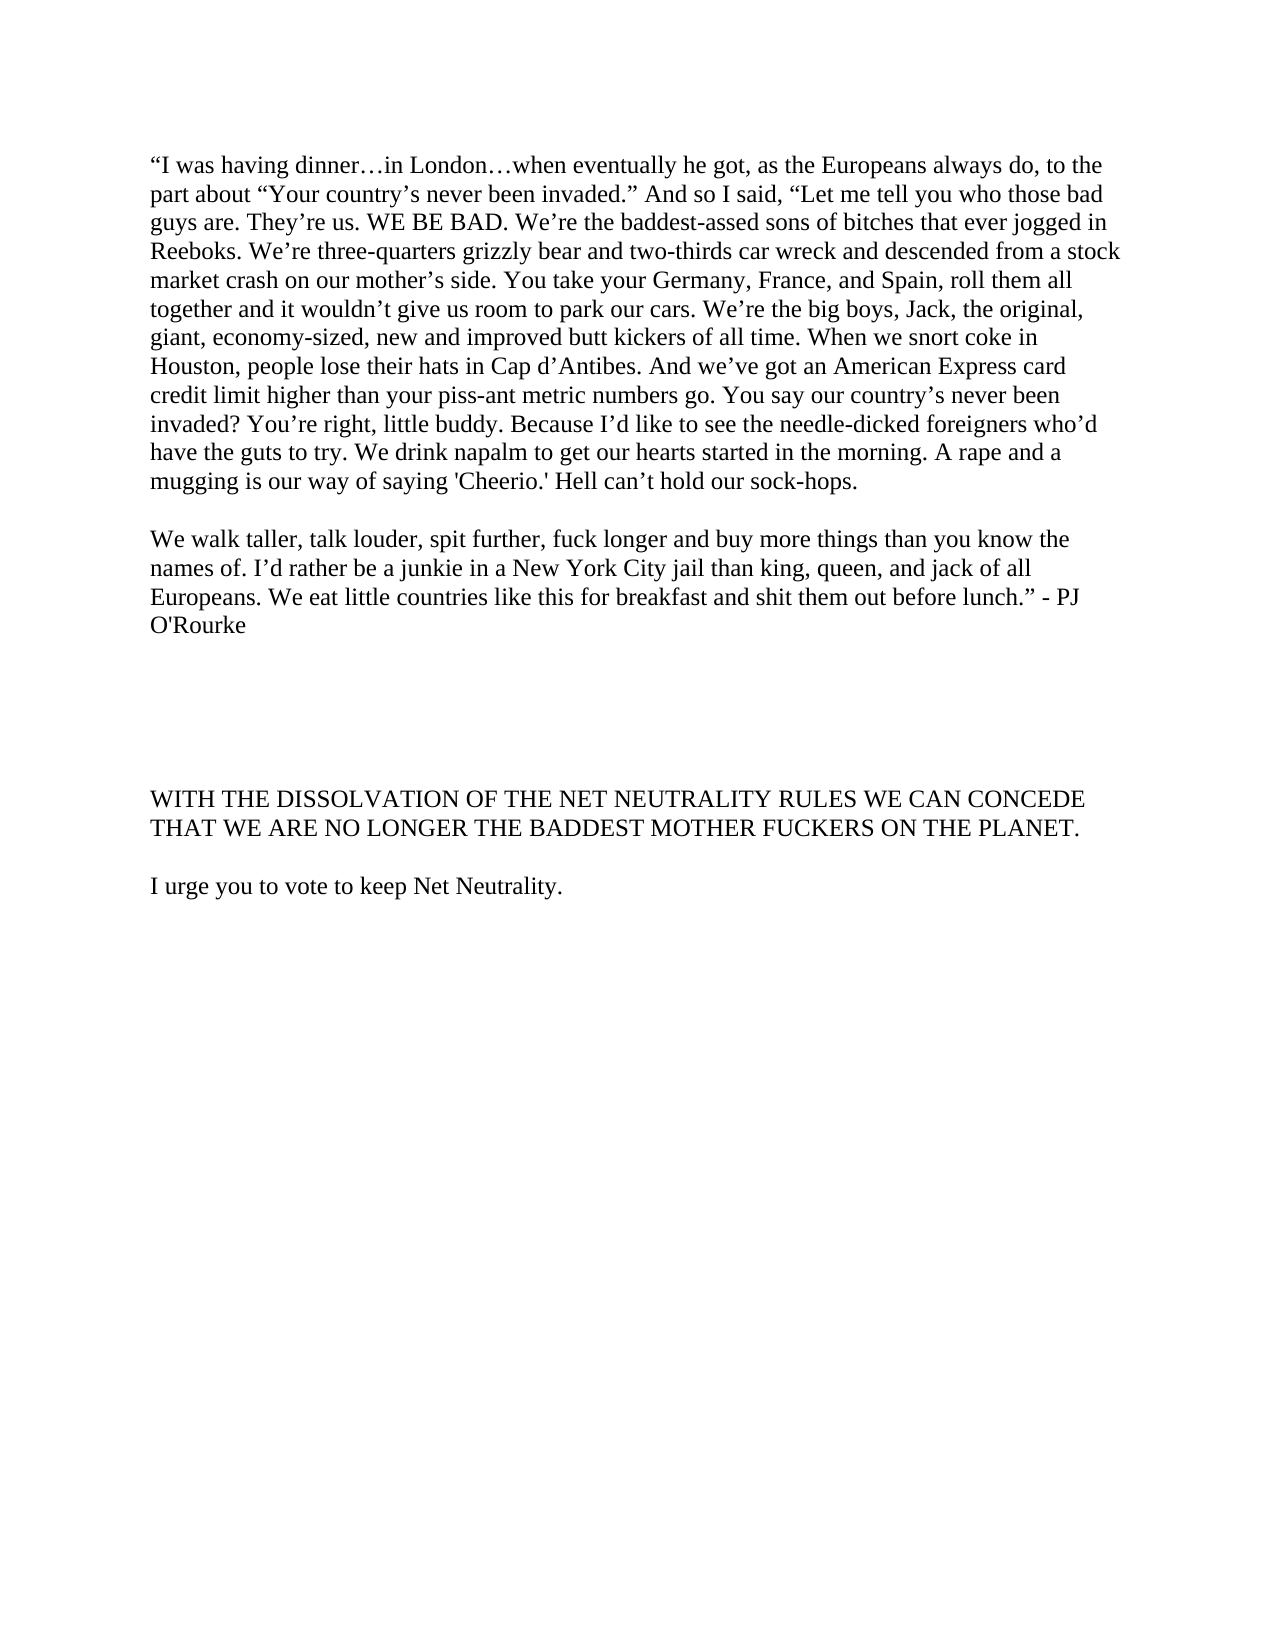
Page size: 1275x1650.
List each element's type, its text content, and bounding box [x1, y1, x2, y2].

text “I was having dinner…in London…when eventually he got, as the Europeans always do, to the part about “Your country’s never been invaded.” And so I said, “Let me tell you who those bad guys are. They’re us. WE BE BAD. We’re the baddest-assed sons of bitches that ever jogged in Reeboks. We’re three-quarters grizzly bear and two-thirds car wreck and descended from a stock market crash on our mother’s side. You take your Germany, France, and Spain, roll them all together and it wouldn’t give us room to park our cars. We’re the big boys, Jack, the original, giant, economy-sized, new and improved butt kickers of all time. When we snort coke in Houston, people lose their hats in Cap d’Antibes. And we’ve got an American Express card credit limit higher than your piss-ant metric numbers go. You say our country’s never been invaded? You’re right, little buddy. Because I’d like to see the needle-dicked foreigners who’d have the guts to try. We drink napalm to get our hearts started in the morning. A rape and a mugging is our way of saying 'Cheerio.' Hell can’t hold our sock-hops. [150, 150, 1125, 495]
text We walk taller, talk louder, spit further, fuck longer and buy more things than you know the names of. I’d rather be a junkie in a New York City jail than king, queen, and jack of all Europeans. We eat little countries like this for breakfast and shit them out before lunch.” - PJ O'Rourke [150, 524, 1125, 639]
text WITH THE DISSOLVATION OF THE NET NEUTRALITY RULES WE CAN CONCEDE THAT WE ARE NO LONGER THE BADDEST MOTHER FUCKERS ON THE PLANET. [150, 784, 1125, 842]
text I urge you to vote to keep Net Neutrality. [150, 871, 1125, 899]
